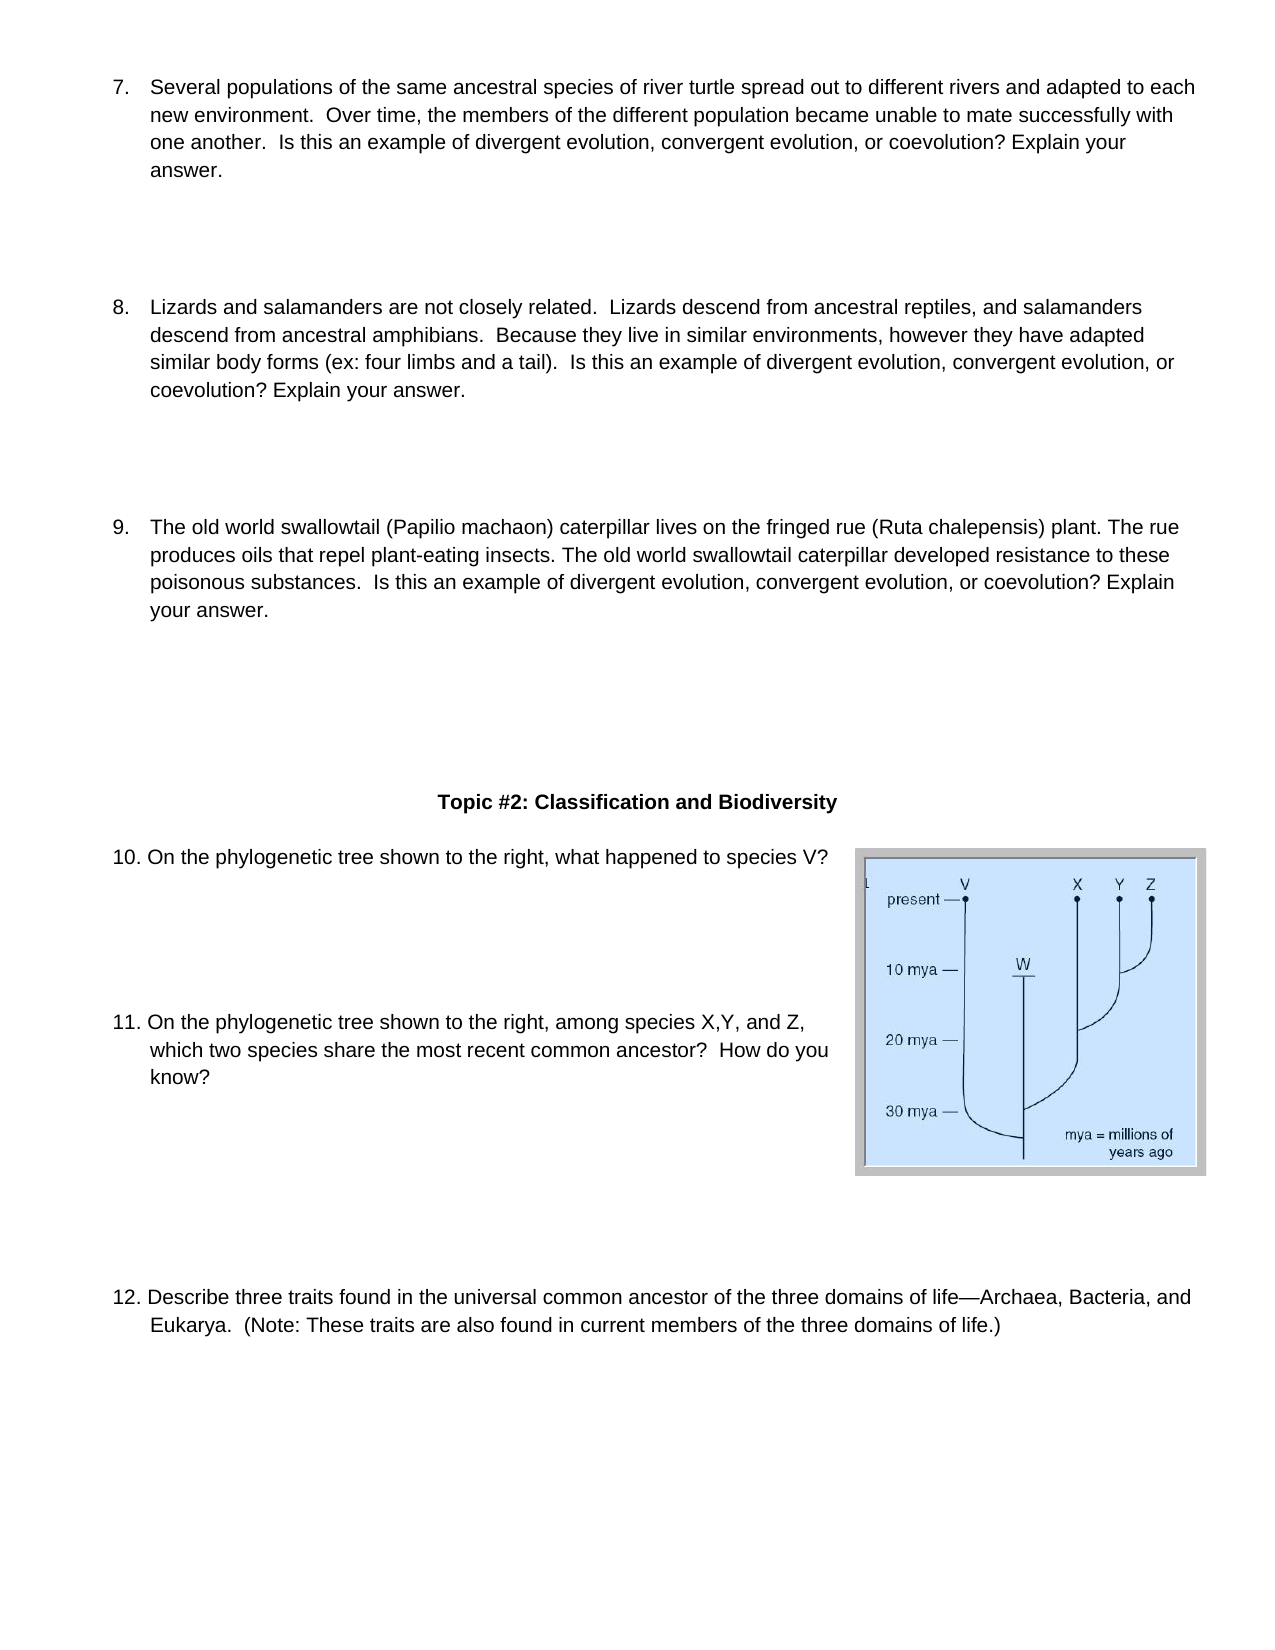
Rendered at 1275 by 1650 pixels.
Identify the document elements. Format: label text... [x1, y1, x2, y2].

text 11. On the phylogenetic tree shown to the right, among species X,Y, and Z, which two species share the most recent common ancestor? How do you know? [112, 1010, 855, 1089]
list The old world swallowtail (Papilio machaon) caterpillar lives on the fringed rue (Ruta chalepensis) plant. The rue produces oils that repel plant-eating insects. The old world swallowtail caterpillar developed resistance to these poisonous substances. Is this an example of divergent evolution, convergent evolution, or coevolution? Explain your answer. [112, 515, 1200, 621]
text 10. On the phylogenetic tree shown to the right, what happened to species V? [112, 845, 1200, 869]
text 12. Describe three traits found in the universal common ancestor of the three domains of life—Archaea, Bacteria, and Eukarya. (Note: These traits are also found in current members of the three domains of life.) [112, 1285, 1200, 1336]
list Several populations of the same ancestral species of river turtle spread out to different rivers and adapted to each new environment. Over time, the members of the different population became unable to mate successfully with one another. Is this an example of divergent evolution, convergent evolution, or coevolution? Explain your answer. [112, 75, 1200, 181]
text Topic #2: Classification and Biodiversity [75, 790, 1200, 814]
list Lizards and salamanders are not closely related. Lizards descend from ancestral reptiles, and salamanders descend from ancestral amphibians. Because they live in similar environments, however they have adapted similar body forms (ex: four limbs and a tail). Is this an example of divergent evolution, convergent evolution, or coevolution? Explain your answer. [112, 295, 1200, 401]
